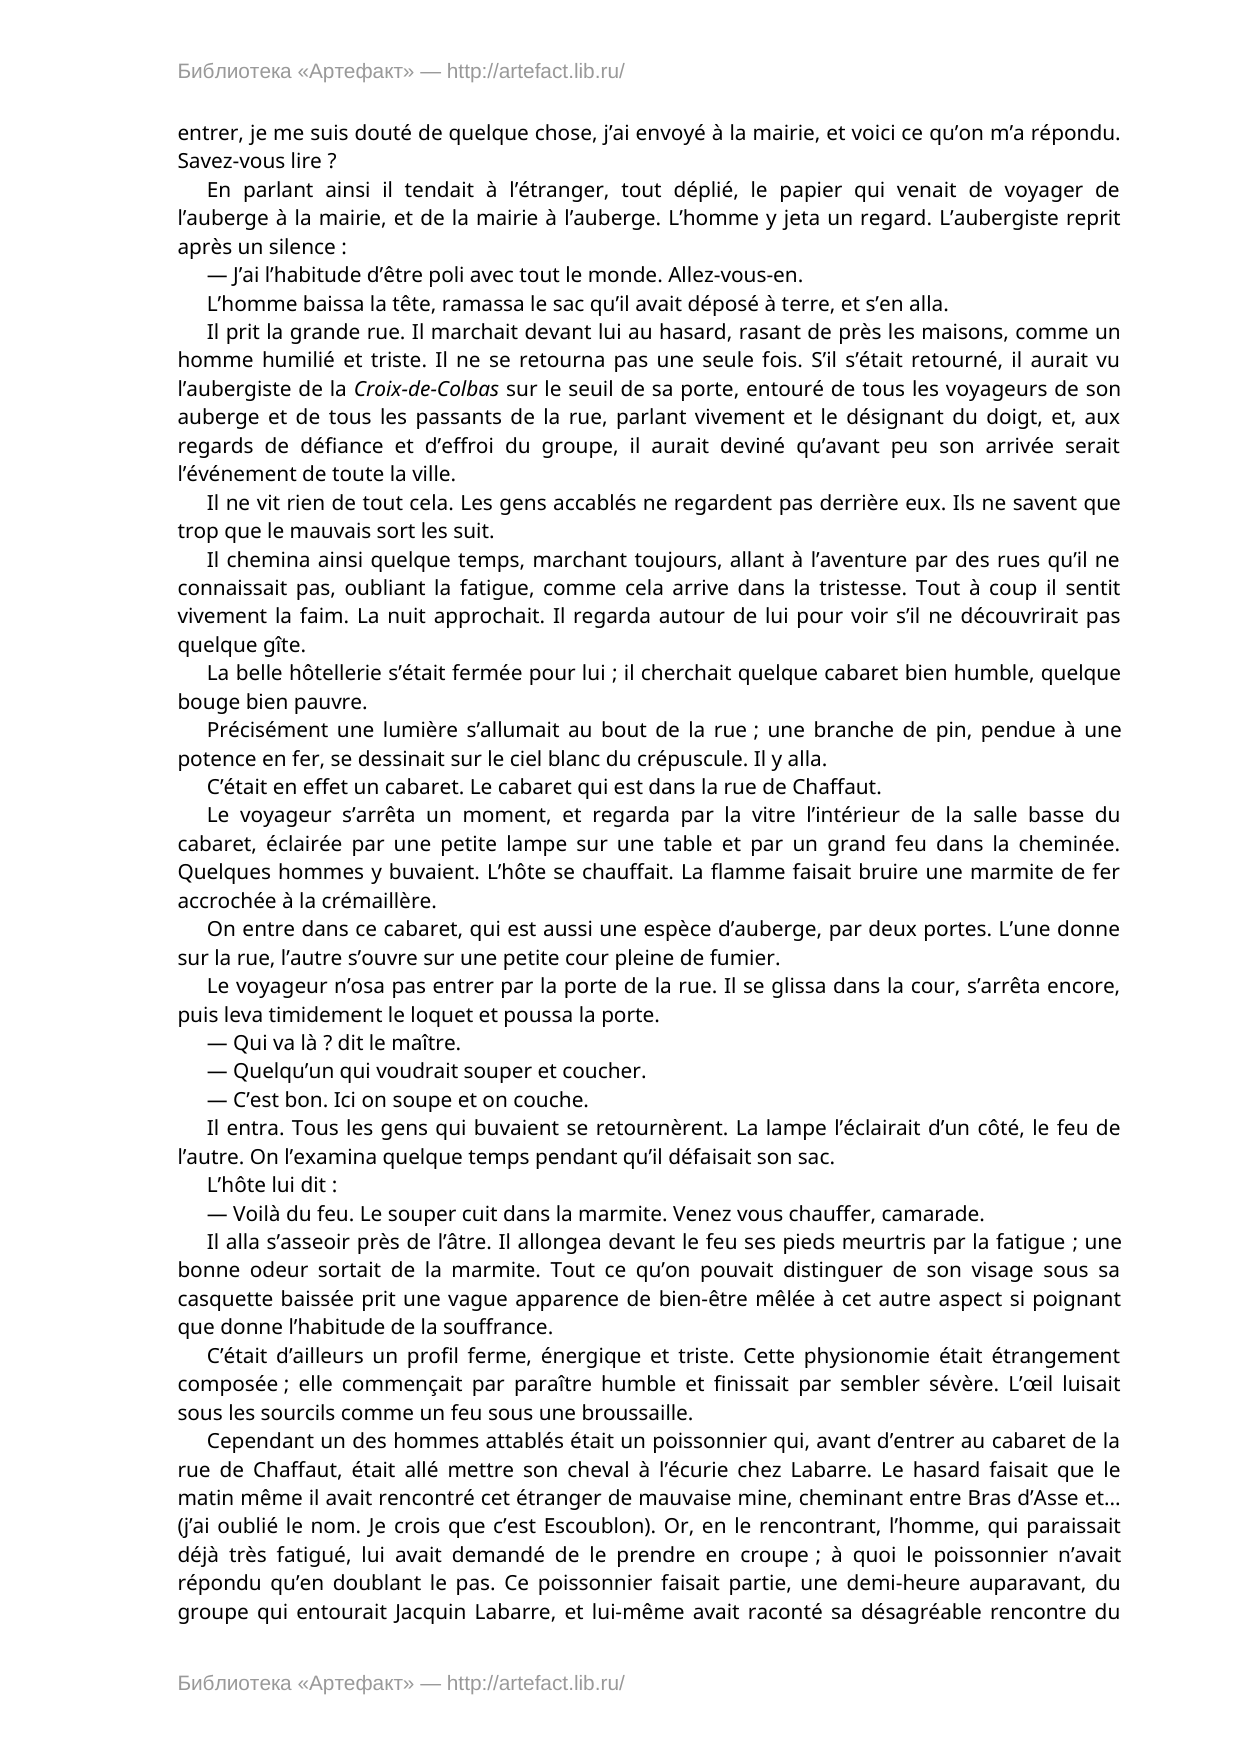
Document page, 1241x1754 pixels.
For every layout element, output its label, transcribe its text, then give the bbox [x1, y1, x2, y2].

text Il entra. Tous les gens qui buvaient se retournèrent. La lampe l’éclairait d’un côté, le feu de l’autre. On l’examina quelque temps pendant qu’il défaisait son sac. [177, 1113, 1122, 1170]
text L’homme baissa la tête, ramassa le sac qu’il avait déposé à terre, et s’en alla. [177, 289, 1122, 317]
text Le voyageur n’osa pas entrer par la porte de la rue. Il se glissa dans la cour, s’arrêta encore, puis leva timidement le loquet et poussa la porte. [177, 971, 1122, 1028]
text — Quelqu’un qui voudrait souper et coucher. [177, 1057, 1122, 1085]
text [177, 118, 1122, 175]
text — J’ai l’habitude d’être poli avec tout le monde. Allez-vous-en. [177, 260, 1122, 289]
text Il alla s’asseoir près de l’âtre. Il allongea devant le feu ses pieds meurtris par la fatigue ; une bonne odeur sortait de la marmite. Tout ce qu’on pouvait distinguer de son visage sous sa casquette baissée prit une vague apparence de bien-être mêlée à cet autre aspect si poignant que donne l’habitude de la souffrance. [177, 1227, 1122, 1341]
text L’hôte lui dit : [177, 1170, 1122, 1199]
text Il chemina ainsi quelque temps, marchant toujours, allant à l’aventure par des rues qu’il ne connaissait pas, oubliant la fatigue, comme cela arrive dans la tristesse. Tout à coup il sentit vivement la faim. La nuit approchait. Il regarda autour de lui pour voir s’il ne découvrirait pas quelque gîte. [177, 545, 1122, 658]
text Il ne vit rien de tout cela. Les gens accablés ne regardent pas derrière eux. Ils ne savent que trop que le mauvais sort les suit. [177, 488, 1122, 545]
text — Voilà du feu. Le souper cuit dans la marmite. Venez vous chauffer, camarade. [177, 1199, 1122, 1227]
text C’était en effet un cabaret. Le cabaret qui est dans la rue de Chaffaut. [177, 772, 1122, 801]
text Le voyageur s’arrêta un moment, et regarda par la vitre l’intérieur de la salle basse du cabaret, éclairée par une petite lampe sur une table et par un grand feu dans la cheminée. Quelques hommes y buvaient. L’hôte se chauffait. La flamme faisait bruire une marmite de fer accrochée à la crémaillère. [177, 801, 1122, 914]
text — Qui va là ? dit le maître. [177, 1028, 1122, 1057]
text La belle hôtellerie s’était fermée pour lui ; il cherchait quelque cabaret bien humble, quelque bouge bien pauvre. [177, 658, 1122, 715]
text En parlant ainsi il tendait à l’étranger, tout déplié, le papier qui venait de voyager de l’auberge à la mairie, et de la mairie à l’auberge. L’homme y jeta un regard. L’aubergiste reprit après un silence : [177, 175, 1122, 260]
text C’était d’ailleurs un profil ferme, énergique et triste. Cette physionomie était étrangement composée ; elle commençait par paraître humble et finissait par sembler sévère. L’œil luisait sous les sourcils comme un feu sous une broussaille. [177, 1341, 1122, 1426]
text — C’est bon. Ici on soupe et on couche. [177, 1085, 1122, 1113]
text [177, 1426, 1122, 1625]
text Précisément une lumière s’allumait au bout de la rue ; une branche de pin, pendue à une potence en fer, se dessinait sur le ciel blanc du crépuscule. Il y alla. [177, 715, 1122, 772]
text Il prit la grande rue. Il marchait devant lui au hasard, rasant de près les maisons, comme un homme humilié et triste. Il ne se retourna pas une seule fois. S’il s’était retourné, il aurait vu l’aubergiste de la Croix-de-Colbas sur le seuil de sa porte, entouré de tous les voyageurs de son auberge et de tous les passants de la rue, parlant vivement et le désignant du doigt, et, aux regards de défiance et d’effroi du groupe, il aurait deviné qu’avant peu son arrivée serait l’événement de toute la ville. [177, 317, 1122, 488]
text On entre dans ce cabaret, qui est aussi une espèce d’auberge, par deux portes. L’une donne sur la rue, l’autre s’ouvre sur une petite cour pleine de fumier. [177, 914, 1122, 971]
